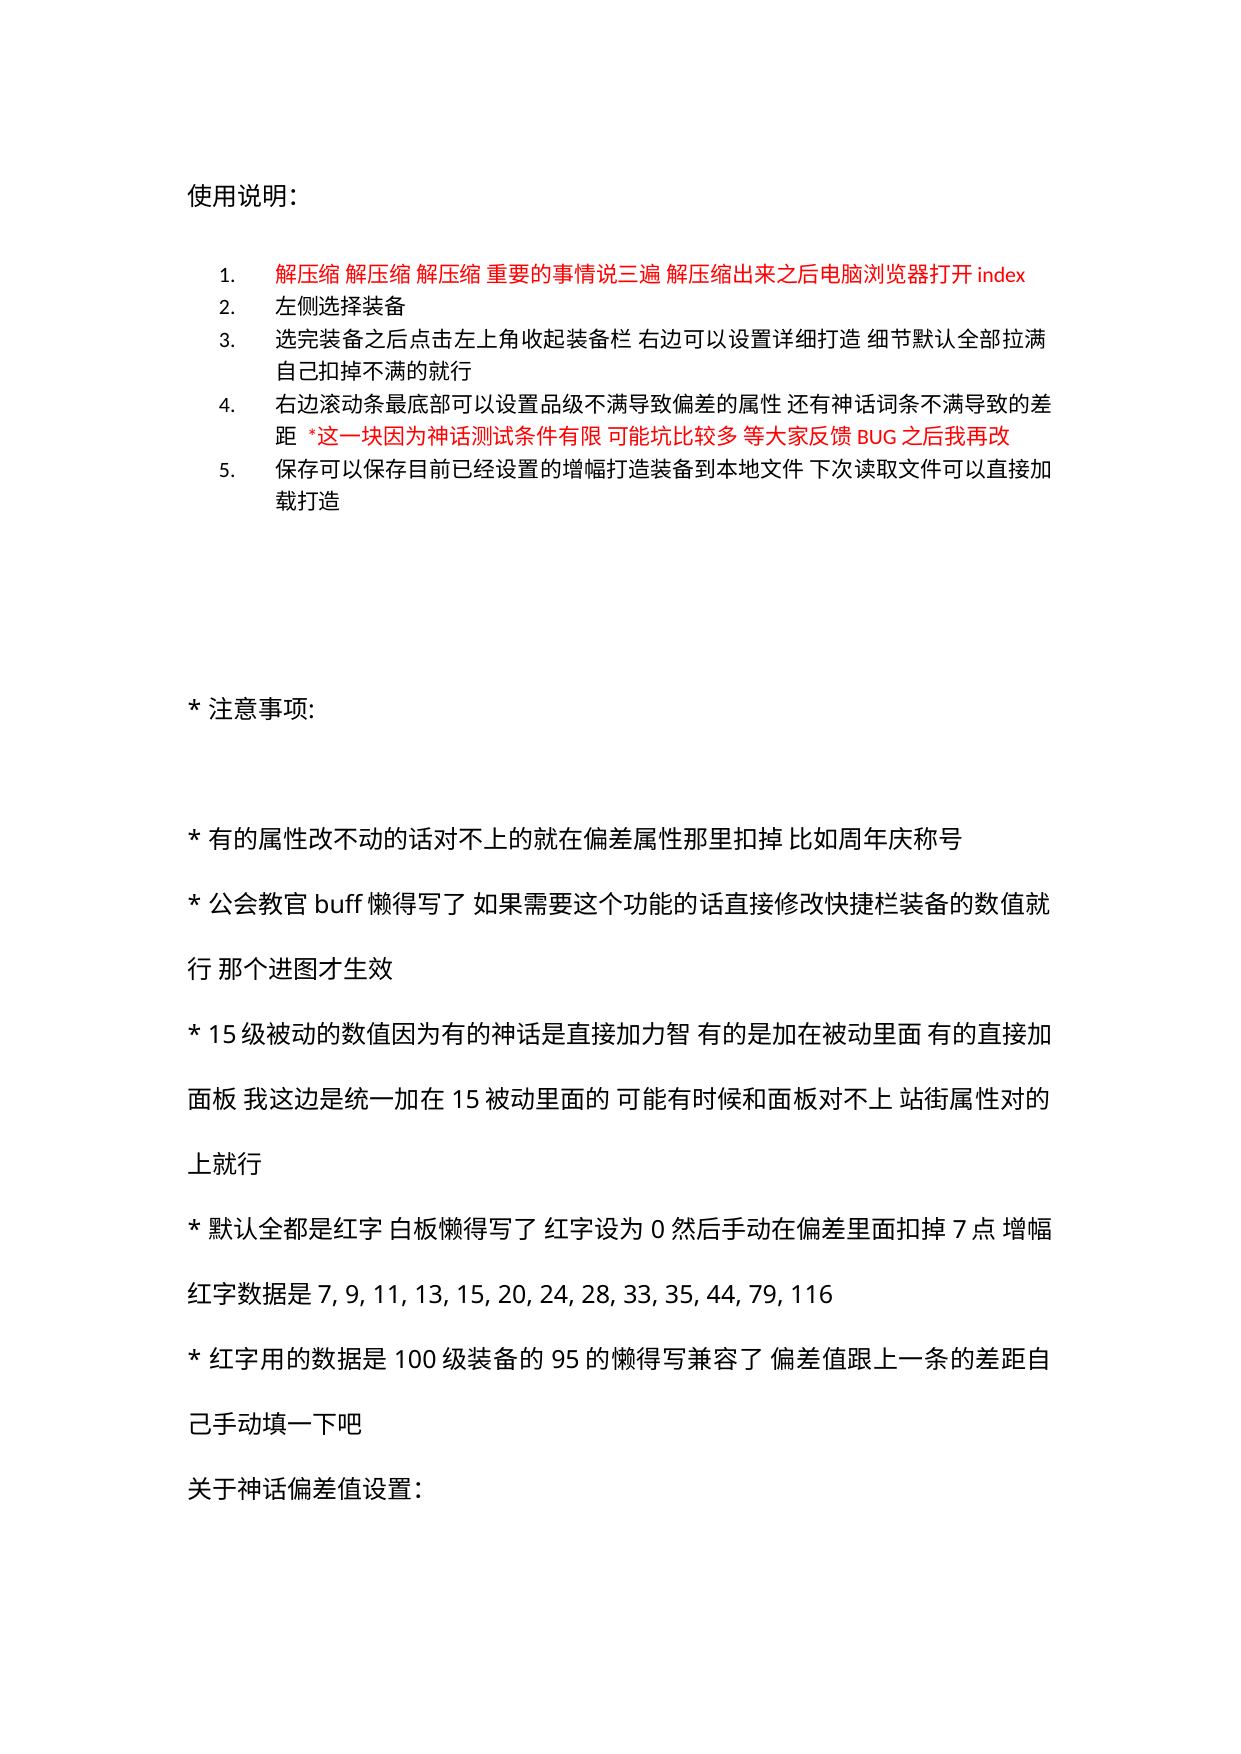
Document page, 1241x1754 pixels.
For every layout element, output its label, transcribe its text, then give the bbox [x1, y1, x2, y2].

list 保存可以保存目前已经设置的增幅打造装备到本地文件 下次读取文件可以直接加 载打造 [144, 451, 1053, 516]
list 选完装备之后点击左上角收起装备栏 右边可以设置详细打造 细节默认全部拉满 自己扣掉不满的就行 [144, 321, 1053, 386]
text 使用说明： [187, 162, 1053, 227]
list 解压缩 解压缩 解压缩 重要的事情说三遍 解压缩出来之后电脑浏览器打开index [144, 256, 1053, 289]
list 右边滚动条最底部可以设置品级不满导致偏差的属性 还有神话词条不满导致的差 距 *这一块因为神话测试条件有限 可能坑比较多 等大家反馈BUG之后我再改 [144, 386, 1053, 451]
list 左侧选择装备 [144, 289, 1053, 321]
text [187, 675, 1053, 1520]
